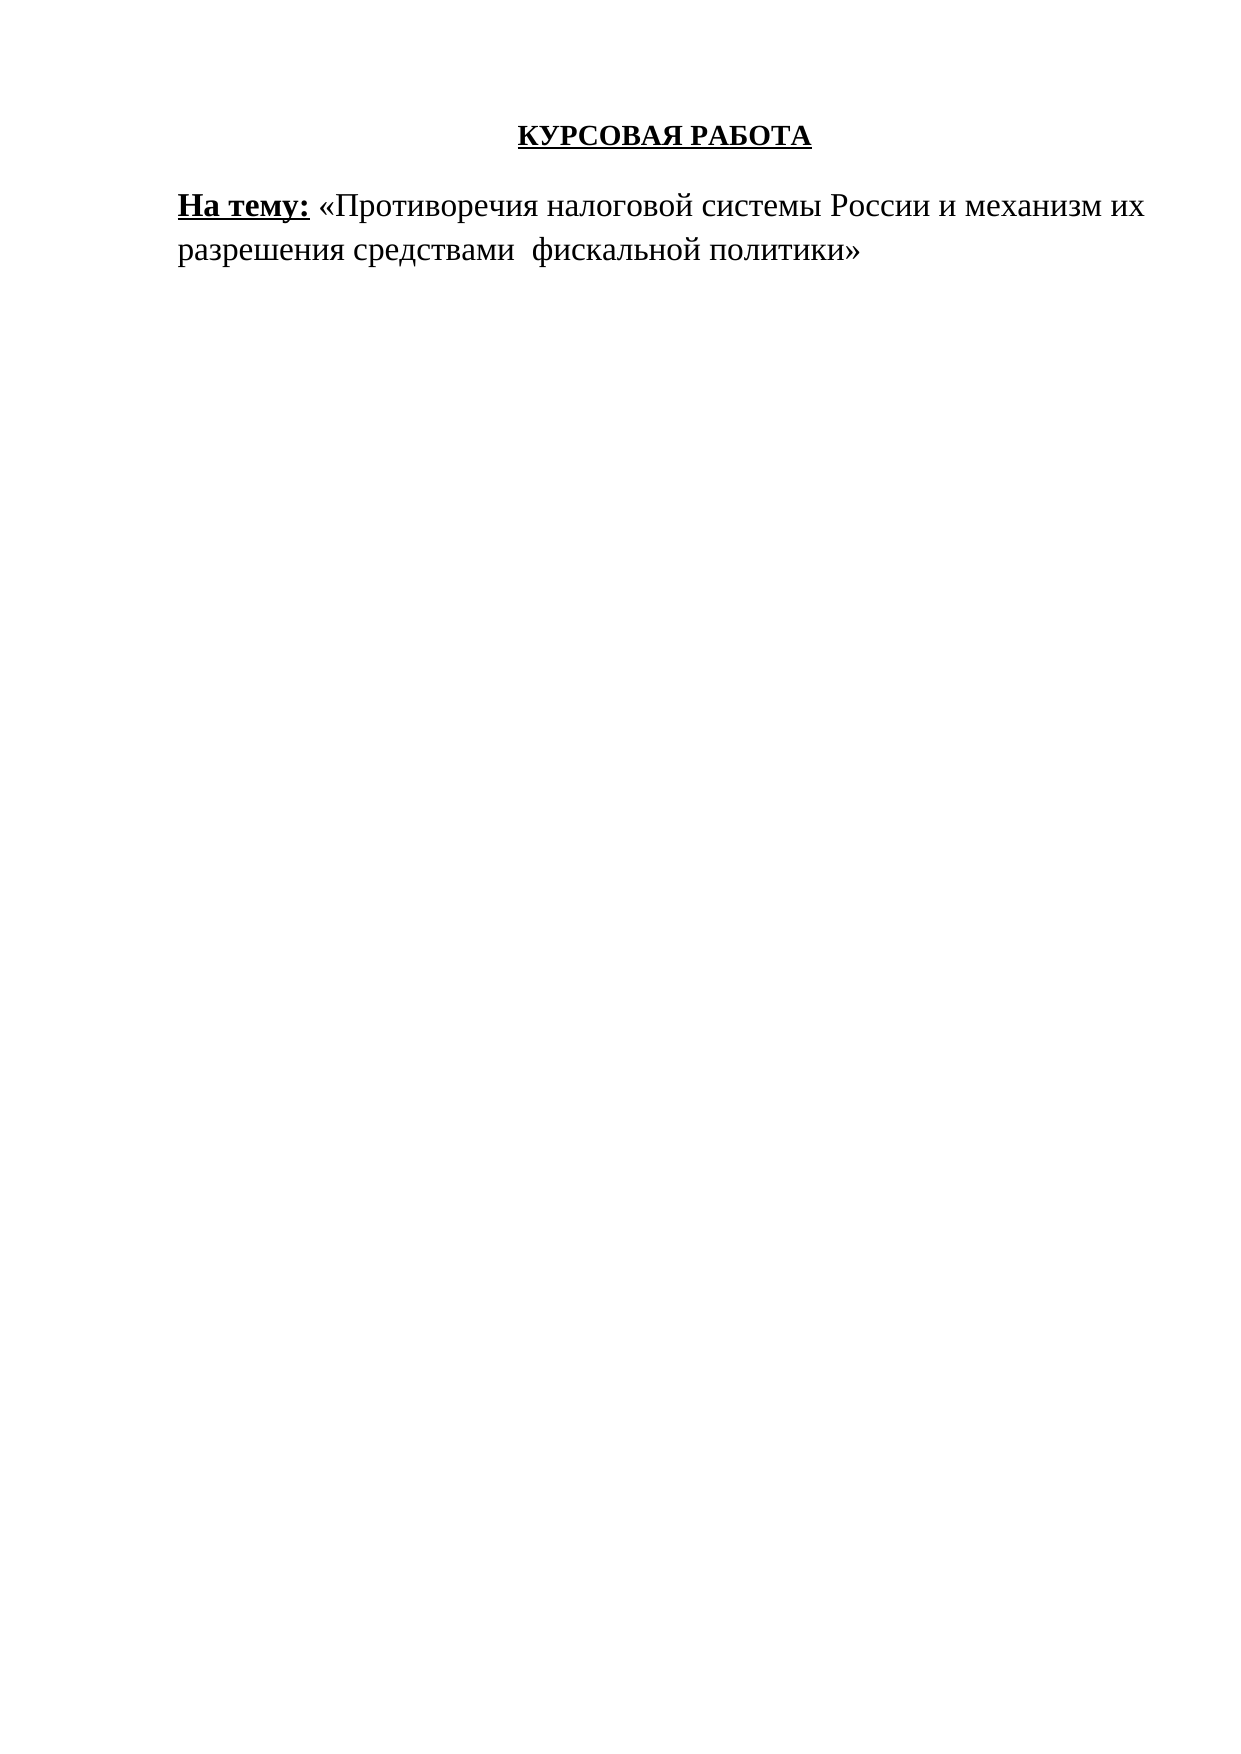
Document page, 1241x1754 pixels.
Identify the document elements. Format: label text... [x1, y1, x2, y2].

text На тему: «Противоречия налоговой системы России и механизм их разрешения средствами фискальной политики» [177, 185, 1152, 268]
text КУРСОВАЯ РАБОТА [177, 118, 1152, 152]
